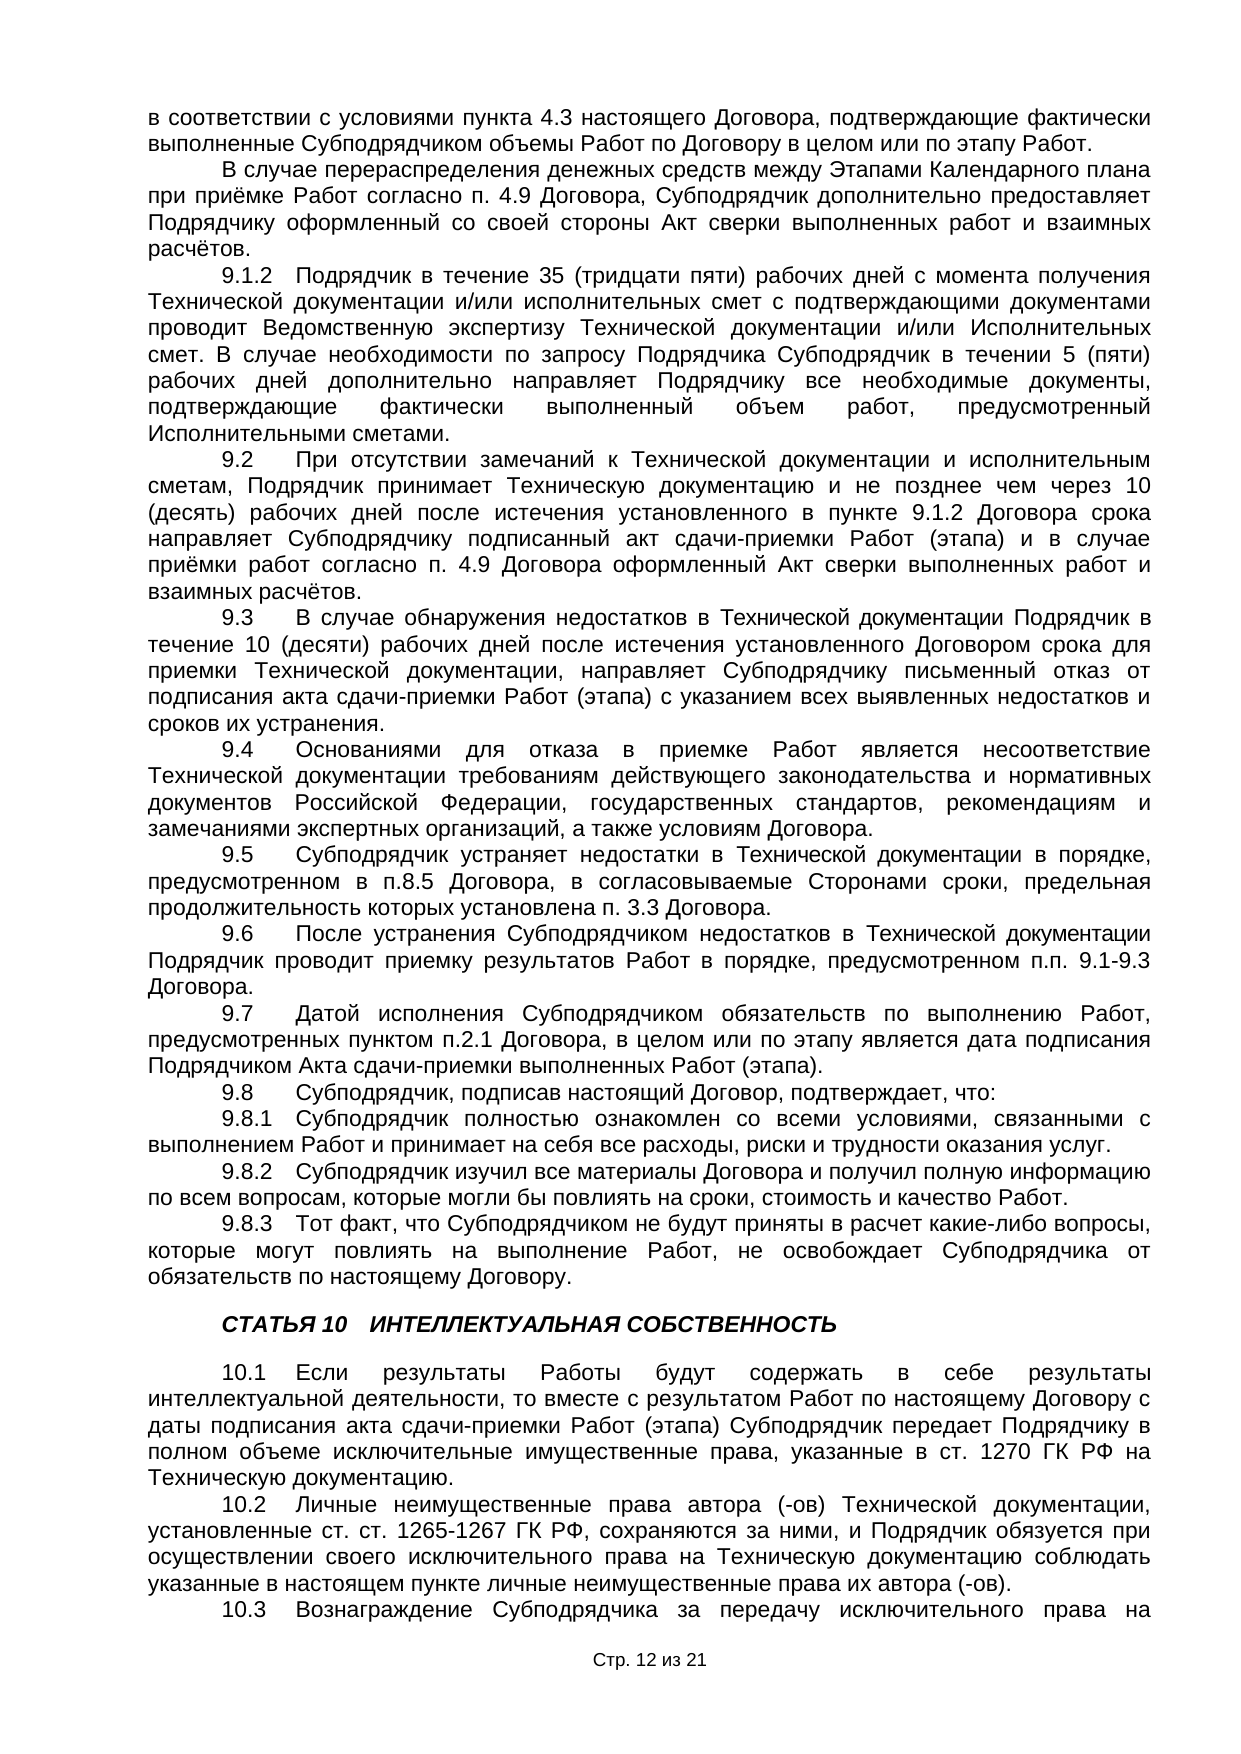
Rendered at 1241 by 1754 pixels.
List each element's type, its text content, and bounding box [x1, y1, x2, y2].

text 9.8.1 Субподрядчик полностью ознакомлен со всеми условиями, связанными с выполнением Работ и принимает на себя все расходы, риски и трудности оказания услуг. [148, 1105, 1152, 1158]
text 10.2 Личные неимущественные права автора (-ов) Технической документации, установленные ст. ст. 1265-1267 ГК РФ, сохраняются за ними, и Подрядчик обязуется при осуществлении своего исключительного права на Техническую документацию соблюдать указанные в настоящем пункте личные неимущественные права их автора (-ов). [148, 1491, 1152, 1596]
text СТАТЬЯ 10 ИНТЕЛЛЕКТУАЛЬНАЯ СОБСТВЕННОСТЬ [148, 1311, 1152, 1337]
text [148, 1596, 1152, 1622]
text 9.7 Датой исполнения Субподрядчиком обязательств по выполнению Работ, предусмотренных пунктом п.2.1 Договора, в целом или по этапу является дата подписания Подрядчиком Акта сдачи-приемки выполненных Работ (этапа). [148, 999, 1152, 1078]
text 9.6 После устранения Субподрядчиком недостатков в Технической документации Подрядчик проводит приемку результатов Работ в порядке, предусмотренном п.п. 9.1-9.3 Договора. [148, 920, 1152, 999]
text 9.8.3 Тот факт, что Субподрядчиком не будут приняты в расчет какие-либо вопросы, которые могут повлиять на выполнение Работ, не освобождает Субподрядчика от обязательств по настоящему Договору. [148, 1210, 1152, 1289]
text В случае перераспределения денежных средств между Этапами Календарного плана при приёмке Работ согласно п. 4.9 Договора, Субподрядчик дополнительно предоставляет Подрядчику оформленный со своей стороны Акт сверки выполненных работ и взаимных расчётов. [148, 156, 1152, 262]
text 9.5 Субподрядчик устраняет недостатки в Технической документации в порядке, предусмотренном в п.8.5 Договора, в согласовываемые Сторонами сроки, предельная продолжительность которых установлена п. 3.3 Договора. [148, 841, 1152, 920]
text 9.8.2 Субподрядчик изучил все материалы Договора и получил полную информацию по всем вопросам, которые могли бы повлиять на сроки, стоимость и качество Работ. [148, 1158, 1152, 1210]
text 9.1.2 Подрядчик в течение 35 (тридцати пяти) рабочих дней с момента получения Технической документации и/или исполнительных смет с подтверждающими документами проводит Ведомственную экспертизу Технической документации и/или Исполнительных смет. В случае необходимости по запросу Подрядчика Субподрядчик в течении 5 (пяти) рабочих дней дополнительно направляет Подрядчику все необходимые документы, подтверждающие фактически выполненный объем работ, предусмотренный Исполнительными сметами. [148, 262, 1152, 446]
text 9.2 При отсутствии замечаний к Технической документации и исполнительным сметам, Подрядчик принимает Техническую документацию и не позднее чем через 10 (десять) рабочих дней после истечения установленного в пункте 9.1.2 Договора срока направляет Субподрядчику подписанный акт сдачи-приемки Работ (этапа) и в случае приёмки работ согласно п. 4.9 Договора оформленный Акт сверки выполненных работ и взаимных расчётов. [148, 446, 1152, 604]
text 9.8 Субподрядчик, подписав настоящий Договор, подтверждает, что: [148, 1078, 1152, 1105]
text 9.3 В случае обнаружения недостатков в Технической документации Подрядчик в течение 10 (десяти) рабочих дней после истечения установленного Договором срока для приемки Технической документации, направляет Субподрядчику письменный отказ от подписания акта сдачи-приемки Работ (этапа) с указанием всех выявленных недостатков и сроков их устранения. [148, 604, 1152, 736]
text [148, 103, 1152, 156]
text 9.4 Основаниями для отказа в приемке Работ является несоответствие Технической документации требованиям действующего законодательства и нормативных документов Российской Федерации, государственных стандартов, рекомендациям и замечаниями экспертных организаций, а также условиям Договора. [148, 736, 1152, 841]
text 10.1 Если результаты Работы будут содержать в себе результаты интеллектуальной деятельности, то вместе с результатом Работ по настоящему Договору с даты подписания акта сдачи-приемки Работ (этапа) Субподрядчик передает Подрядчику в полном объеме исключительные имущественные права, указанные в ст. 1270 ГК РФ на Техническую документацию. [148, 1359, 1152, 1491]
